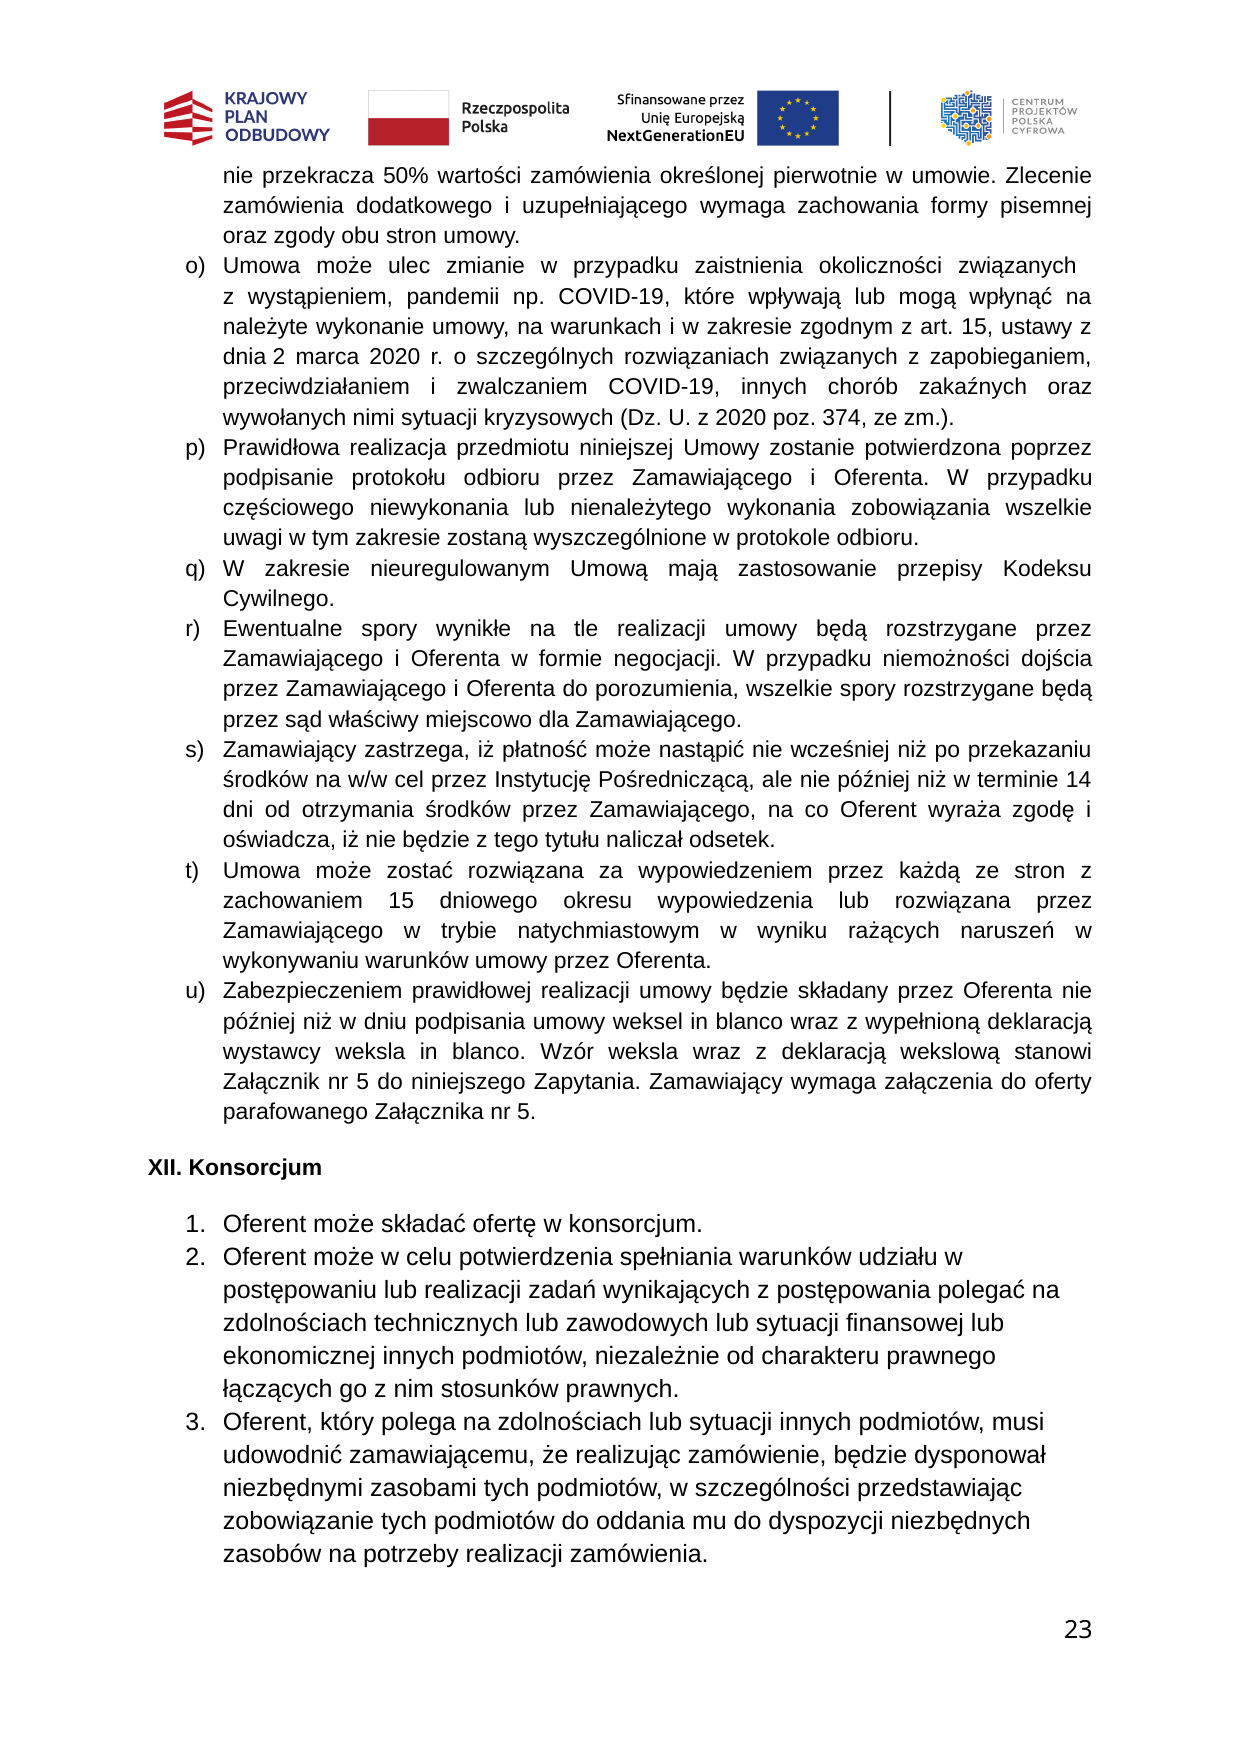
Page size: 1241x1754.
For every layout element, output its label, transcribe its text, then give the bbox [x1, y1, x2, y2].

subtitle XII. Konsorcjum [148, 1153, 1092, 1180]
list Ewentualne spory wynikłe na tle realizacji umowy będą rozstrzygane przez Zamawiającego i Oferenta w formie negocjacji. W przypadku niemożności dojścia przez Zamawiającego i Oferenta do porozumienia, wszelkie spory rozstrzygane będą przez sąd właściwy miejscowo dla Zamawiającego. [185, 615, 1092, 732]
list Oferent może w celu potwierdzenia spełniania warunków udziału w postępowaniu lub realizacji zadań wynikających z postępowania polegać na zdolnościach technicznych lub zawodowych lub sytuacji finansowej lub ekonomicznej innych podmiotów, niezależnie od charakteru prawnego łączących go z nim stosunków prawnych. [185, 1242, 1092, 1403]
list Umowa może zostać rozwiązana za wypowiedzeniem przez każdą ze stron z zachowaniem 15 dniowego okresu wypowiedzenia lub rozwiązana przez Zamawiającego w trybie natychmiastowym w wyniku rażących naruszeń w wykonywaniu warunków umowy przez Oferenta. [185, 857, 1092, 974]
list Prawidłowa realizacja przedmiotu niniejszej Umowy zostanie potwierdzona poprzez podpisanie protokołu odbioru przez Zamawiającego i Oferenta. W przypadku częściowego niewykonania lub nienależytego wykonania zobowiązania wszelkie uwagi w tym zakresie zostaną wyszczególnione w protokole odbioru. [185, 434, 1092, 551]
list Zamawiający zastrzega, iż płatność może nastąpić nie wcześniej niż po przekazaniu środków na w/w cel przez Instytucję Pośredniczącą, ale nie później niż w terminie 14 dni od otrzymania środków przez Zamawiającego, na co Oferent wyraża zgodę i oświadcza, iż nie będzie z tego tytułu naliczał odsetek. [185, 736, 1092, 853]
list W zakresie nieuregulowanym Umową mają zastosowanie przepisy Kodeksu Cywilnego. [185, 554, 1092, 611]
list Umowa może ulec zmianie w przypadku zaistnienia okoliczności związanych z wystąpieniem, pandemii np. COVID-19, które wpływają lub mogą wpłynąć na należyte wykonanie umowy, na warunkach i w zakresie zgodnym z art. 15, ustawy z dnia 2 marca 2020 r. o szczególnych rozwiązaniach związanych z zapobieganiem, przeciwdziałaniem i zwalczaniem COVID-19, innych chorób zakaźnych oraz wywołanych nimi sytuacji kryzysowych (Dz. U. z 2020 poz. 374, ze zm.). [185, 252, 1092, 430]
list Zabezpieczeniem prawidłowej realizacji umowy będzie składany przez Oferenta nie później niż w dniu podpisania umowy weksel in blanco wraz z wypełnioną deklaracją wystawcy weksla in blanco. Wzór weksla wraz z deklaracją wekslową stanowi Załącznik nr 5 do niniejszego Zapytania. Zamawiający wymaga załączenia do oferty parafowanego Załącznika nr 5. [185, 977, 1092, 1125]
list Oferent może składać ofertę w konsorcjum. [185, 1209, 1092, 1237]
list Oferent, który polega na zdolnościach lub sytuacji innych podmiotów, musi udowodnić zamawiającemu, że realizując zamówienie, będzie dysponował niezbędnymi zasobami tych podmiotów, w szczególności przedstawiając zobowiązanie tych podmiotów do oddania mu do dyspozycji niezbędnych zasobów na potrzeby realizacji zamówienia. [185, 1407, 1092, 1568]
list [185, 162, 1092, 249]
